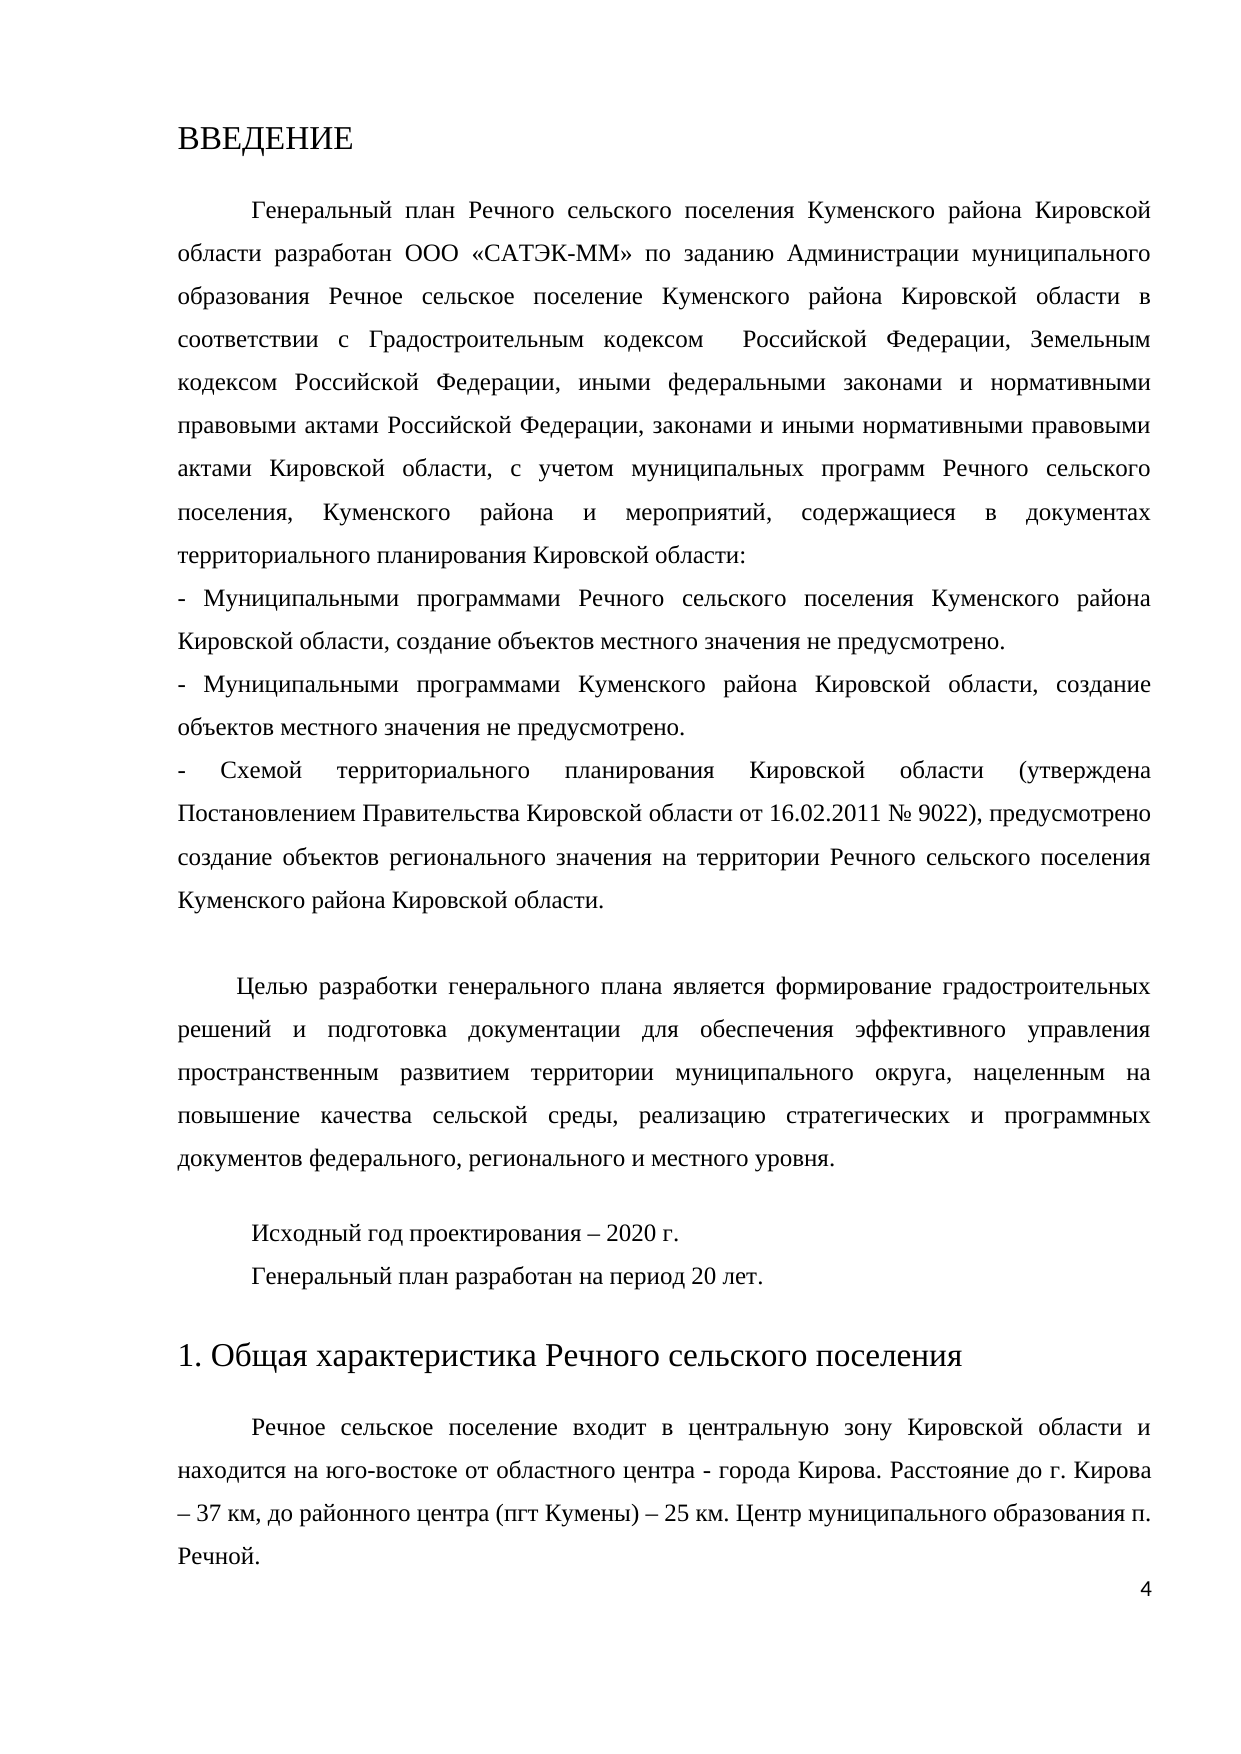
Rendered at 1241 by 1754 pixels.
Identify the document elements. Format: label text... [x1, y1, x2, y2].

text Исходный год проектирования – 2020 г. [177, 1218, 1176, 1247]
text Генеральный план разработан на период 20 лет. [177, 1261, 1176, 1290]
text Речное сельское поселение входит в центральную зону Кировской области и находится на юго-востоке от областного центра - города Кирова. Расстояние до г. Кирова – 37 км, до районного центра (пгт Кумены) – 25 км. Центр муниципального образования п. Речной. [177, 1412, 1152, 1570]
text Генеральный план Речного сельского поселения Куменского района Кировской области разработан ООО «САТЭК-ММ» по заданию Администрации муниципального образования Речное сельское поселение Куменского района Кировской области в соответствии с Градостроительным кодексом Российской Федерации, Земельным кодексом Российской Федерации, иными федеральными законами и нормативными правовыми актами Российской Федерации, законами и иными нормативными правовыми актами Кировской области, с учетом муниципальных программ Речного сельского поселения, Куменского района и мероприятий, содержащиеся в документах территориального планирования Кировской области: [177, 195, 1152, 568]
text Целью разработки генерального плана является формирование градостроительных решений и подготовка документации для обеспечения эффективного управления пространственным развитием территории муниципального округа, нацеленным на повышение качества сельской среды, реализацию стратегических и программных документов федерального, регионального и местного уровня. [177, 971, 1152, 1172]
text - Муниципальными программами Куменского района Кировской области, создание объектов местного значения не предусмотрено. [177, 669, 1152, 741]
text - Схемой территориального планирования Кировской области (утверждена Постановлением Правительства Кировской области от 16.02.2011 № 9022), предусмотрено создание объектов регионального значения на территории Речного сельского поселения Куменского района Кировской области. [177, 755, 1152, 913]
text ВВЕДЕНИЕ [177, 118, 1152, 156]
text - Муниципальными программами Речного сельского поселения Куменского района Кировской области, создание объектов местного значения не предусмотрено. [177, 583, 1152, 655]
text 1. Общая характеристика Речного сельского поселения [177, 1335, 1152, 1373]
